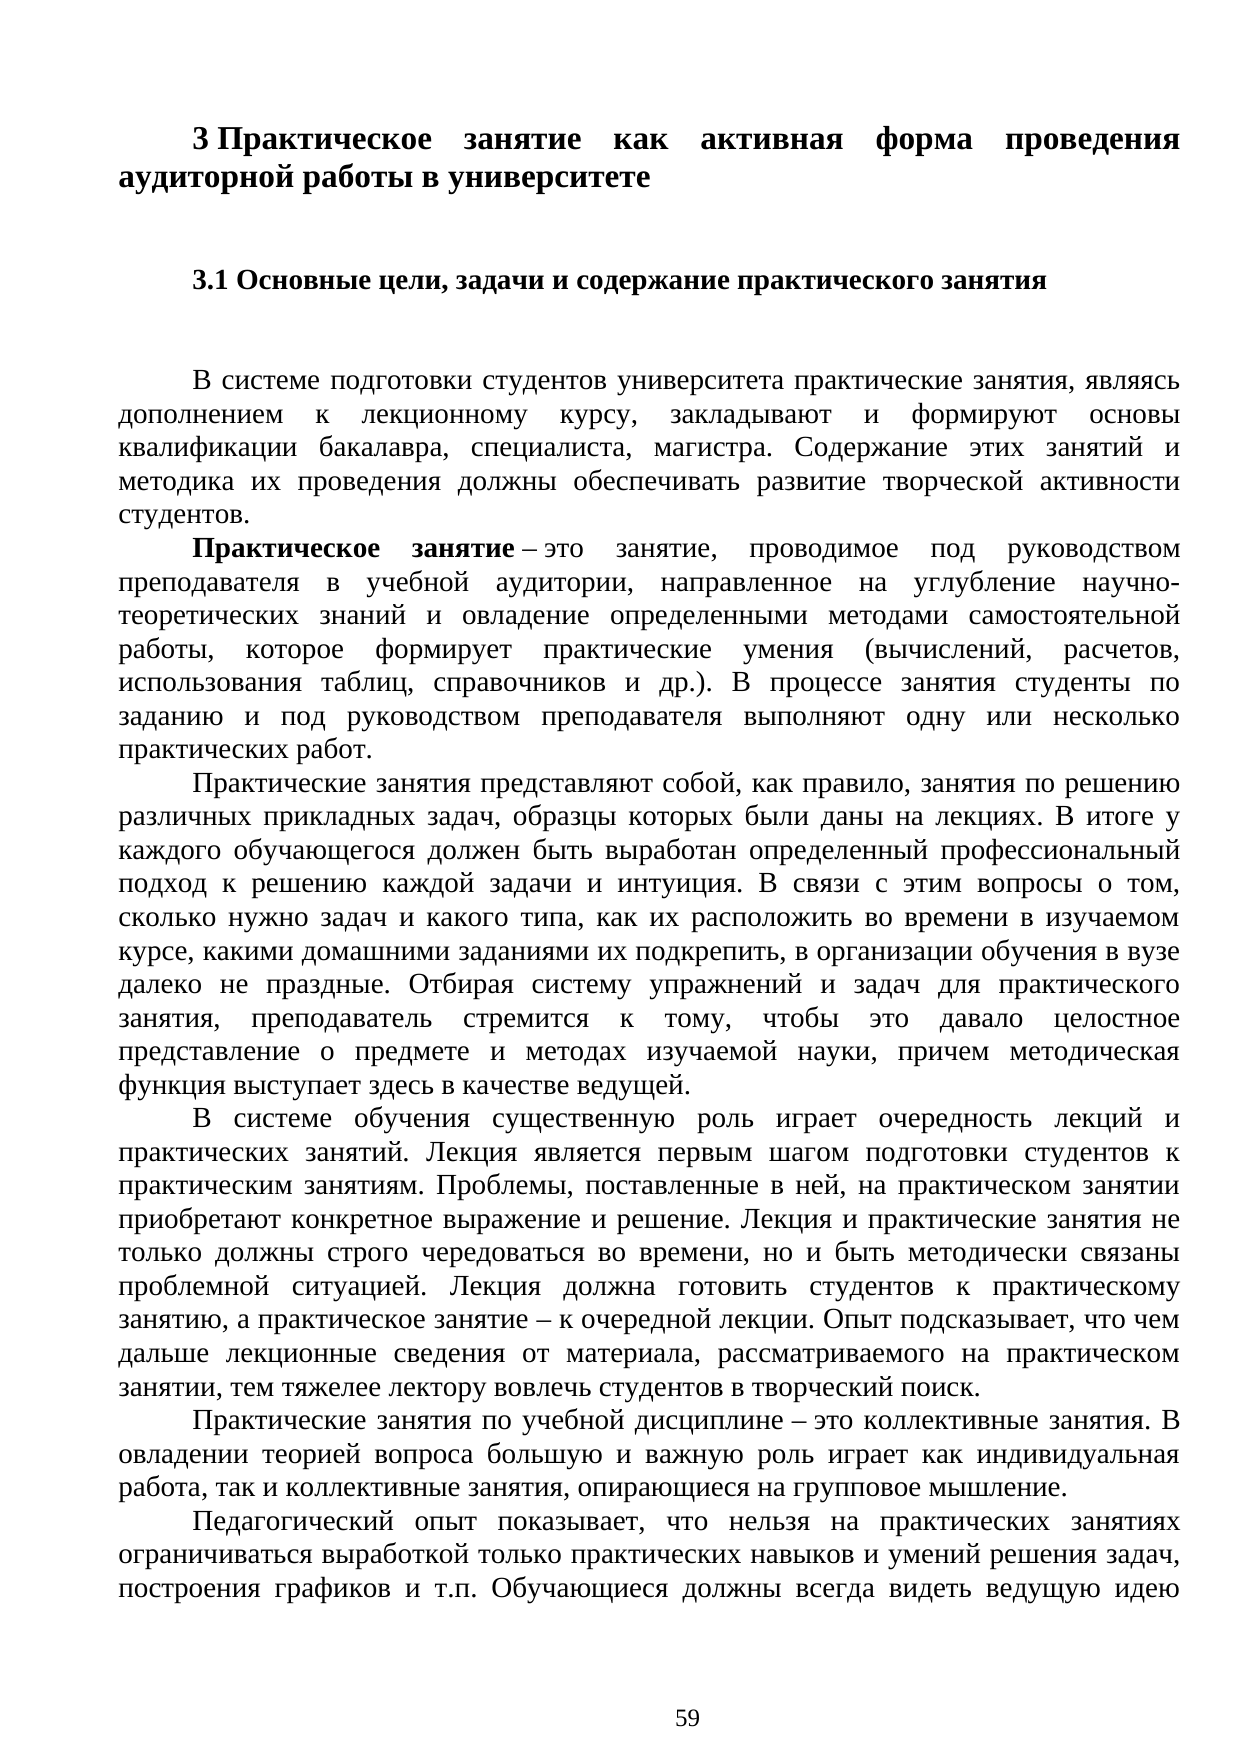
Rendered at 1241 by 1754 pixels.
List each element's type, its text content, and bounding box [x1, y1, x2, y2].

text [118, 1503, 1181, 1603]
text В системе обучения существенную роль играет очередность лекций и практических занятий. Лекция является первым шагом подготовки студентов к практическим занятиям. Проблемы, поставленные в ней, на практическом занятии приобретают конкретное выражение и решение. Лекция и практические занятия не только должны строго чередоваться во времени, но и быть методически связаны проблемной ситуацией. Лекция должна готовить студентов к практическому занятию, а практическое занятие – к очередной лекции. Опыт подсказывает, что чем дальше лекционные сведения от материала, рассматриваемого на практическом занятии, тем тяжелее лектору вовлечь студентов в творческий поиск. [118, 1100, 1181, 1402]
text Практическое занятие – это занятие, проводимое под руководством преподавателя в учебной аудитории, направленное на углубление научно-теоретических знаний и овладение определенными методами самостоятельной работы, которое формирует практические умения (вычислений, расчетов, использования таблиц, справочников и др.). В процессе занятия студенты по заданию и под руководством преподавателя выполняют одну или несколько практических работ. [118, 530, 1181, 765]
text В системе подготовки студентов университета практические занятия, являясь дополнением к лекционному курсу, закладывают и формируют основы квалификации бакалавра, специалиста, магистра. Содержание этих занятий и методика их проведения должны обеспечивать развитие творческой активности студентов. [118, 362, 1181, 530]
text Практические занятия представляют собой, как правило, занятия по решению различных прикладных задач, образцы которых были даны на лекциях. В итоге у каждого обучающегося должен быть выработан определенный профессиональный подход к решению каждой задачи и интуиция. В связи с этим вопросы о том, сколько нужно задач и какого типа, как их расположить во времени в изучаемом курсе, какими домашними заданиями их подкрепить, в организации обучения в вузе далеко не праздные. Отбирая систему упражнений и задач для практического занятия, преподаватель стремится к тому, чтобы это давало целостное представление о предмете и методах изучаемой науки, причем методическая функция выступает здесь в качестве ведущей. [118, 765, 1181, 1100]
text 3.1 Основные цели, задачи и содержание практического занятия [118, 262, 1181, 295]
text 3 Практическое занятие как активная форма проведения аудиторной работы в университете [118, 118, 1181, 195]
text Практические занятия по учебной дисциплине – это коллективные занятия. В овладении теорией вопроса большую и важную роль играет как индивидуальная работа, так и коллективные занятия, опирающиеся на групповое мышление. [118, 1402, 1181, 1503]
